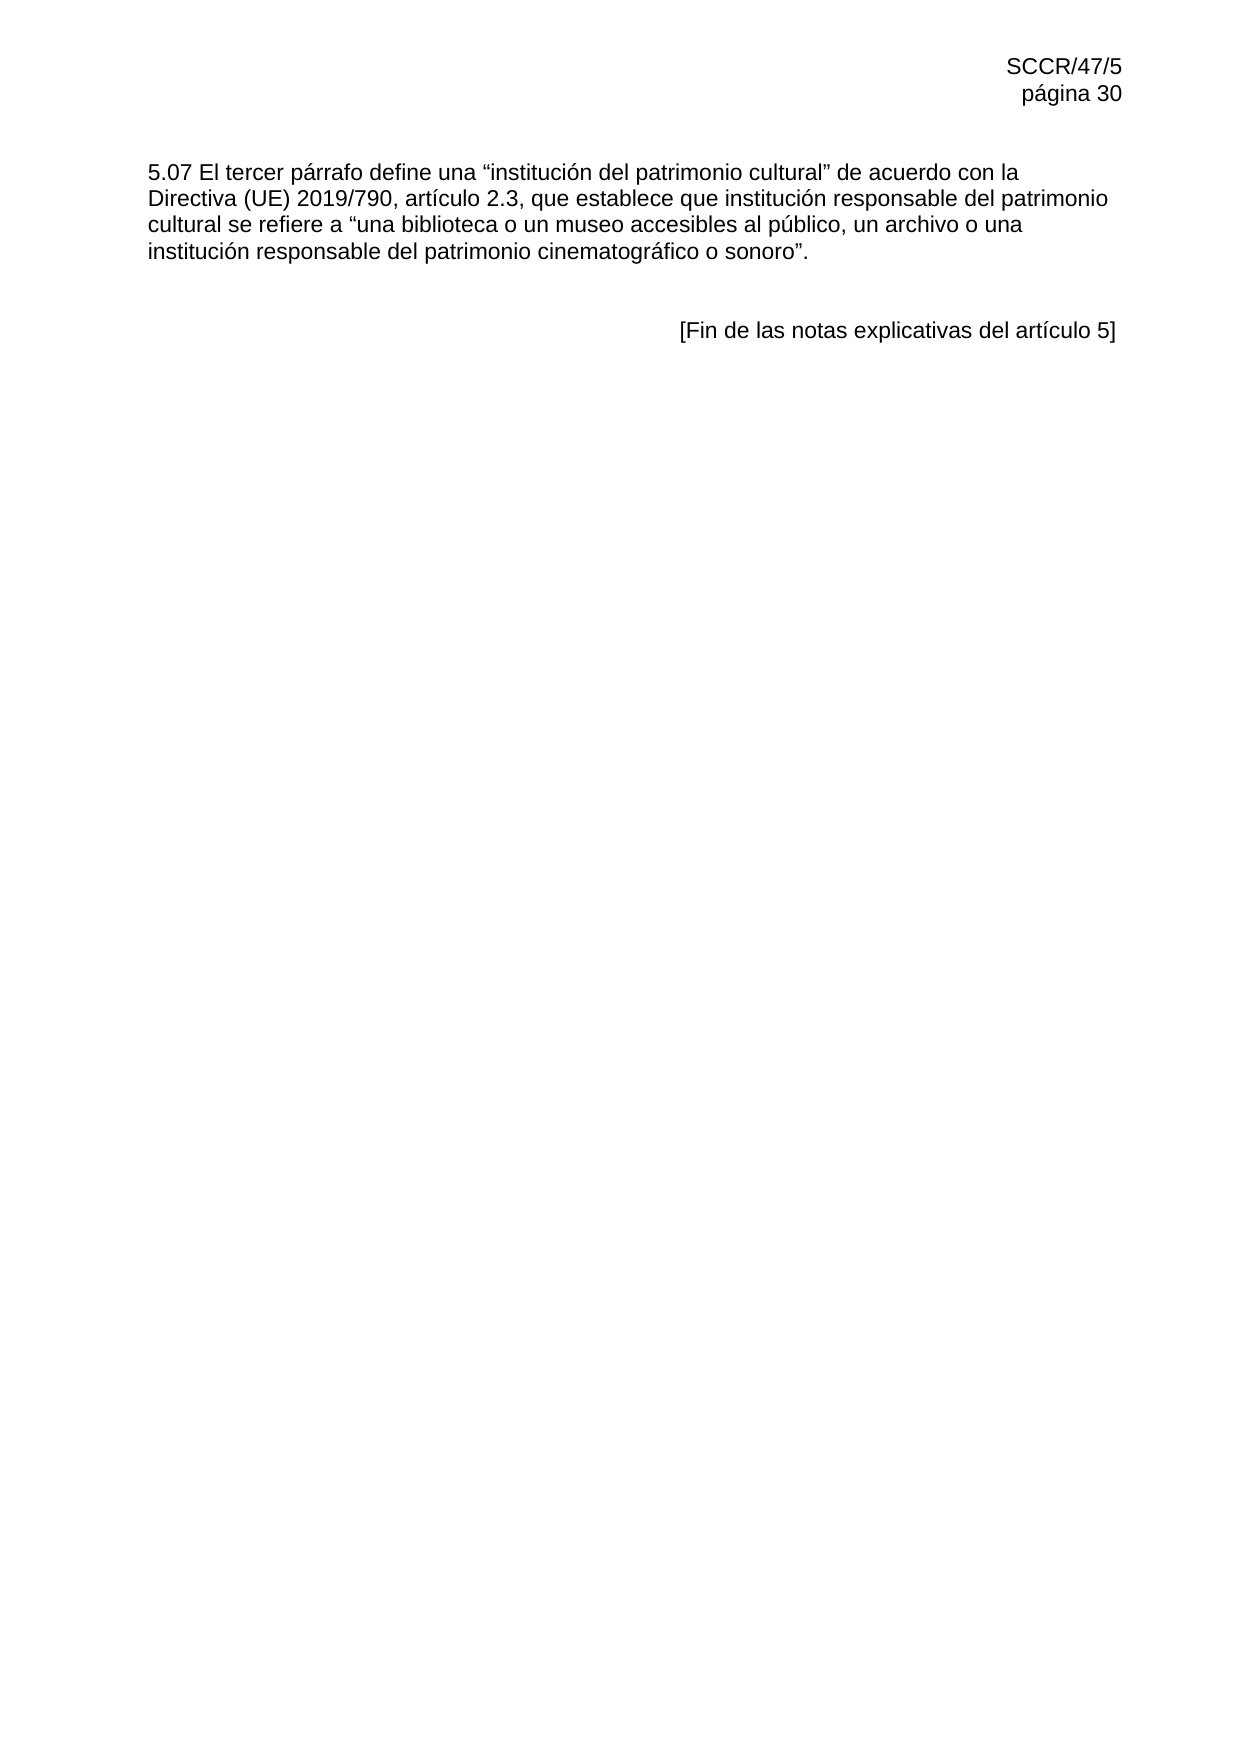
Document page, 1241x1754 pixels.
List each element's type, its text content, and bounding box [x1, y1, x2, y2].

text 5.07 El tercer párrafo define una “institución del patrimonio cultural” de acuerdo con la Directiva (UE) 2019/790, artículo 2.3, que establece que institución responsable del patrimonio cultural se refiere a “una biblioteca o un museo accesibles al público, un archivo o una institución responsable del patrimonio cinematográfico o sonoro”. [148, 158, 1122, 264]
text [Fin de las notas explicativas del artículo 5] [679, 317, 1122, 343]
